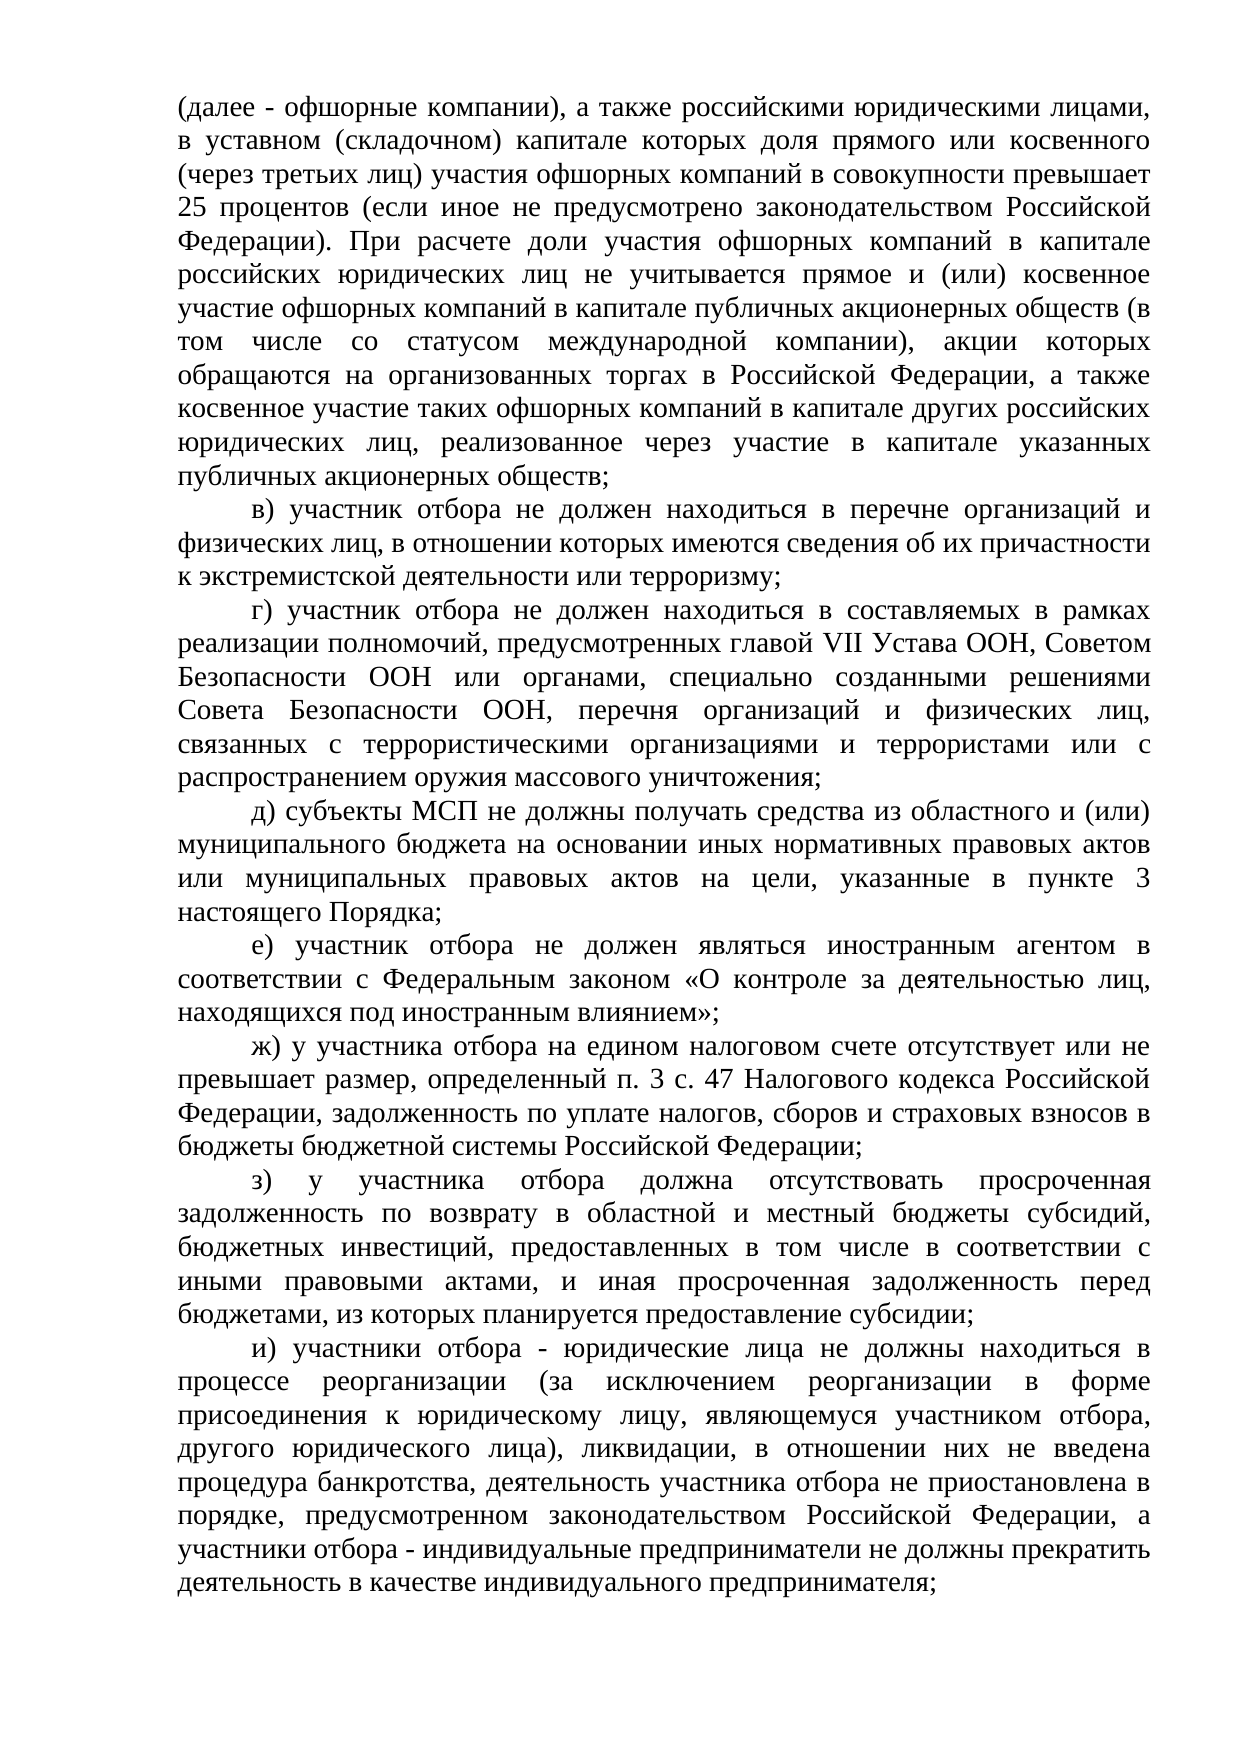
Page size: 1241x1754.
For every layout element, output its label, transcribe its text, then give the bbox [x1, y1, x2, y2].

text д) субъекты МСП не должны получать средства из областного и (или) муниципального бюджета на основании иных нормативных правовых актов или муниципальных правовых актов на цели, указанные в пункте 3 настоящего Порядка; [177, 793, 1152, 927]
text з) у участника отбора должна отсутствовать просроченная задолженность по возврату в областной и местный бюджеты субсидий, бюджетных инвестиций, предоставленных в том числе в соответствии с иными правовыми актами, и иная просроченная задолженность перед бюджетами, из которых планируется предоставление субсидии; [177, 1162, 1152, 1330]
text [177, 89, 1152, 491]
text в) участник отбора не должен находиться в перечне организаций и физических лиц, в отношении которых имеются сведения об их причастности к экстремистской деятельности или терроризму; [177, 491, 1152, 592]
text г) участник отбора не должен находиться в составляемых в рамках реализации полномочий, предусмотренных главой VII Устава ООН, Советом Безопасности ООН или органами, специально созданными решениями Совета Безопасности ООН, перечня организаций и физических лиц, связанных с террористическими организациями и террористами или с распространением оружия массового уничтожения; [177, 592, 1152, 793]
text и) участники отбора - юридические лица не должны находиться в процессе реорганизации (за исключением реорганизации в форме присоединения к юридическому лицу, являющемуся участником отбора, другого юридического лица), ликвидации, в отношении них не введена процедура банкротства, деятельность участника отбора не приостановлена в порядке, предусмотренном законодательством Российской Федерации, а участники отбора - индивидуальные предприниматели не должны прекратить деятельность в качестве индивидуального предпринимателя; [177, 1330, 1152, 1598]
text е) участник отбора не должен являться иностранным агентом в соответствии с Федеральным законом «О контроле за деятельностью лиц, находящихся под иностранным влиянием»; [177, 927, 1152, 1028]
text ж) у участника отбора на едином налоговом счете отсутствует или не превышает размер, определенный п. 3 с. 47 Налогового кодекса Российской Федерации, задолженность по уплате налогов, сборов и страховых взносов в бюджеты бюджетной системы Российской Федерации; [177, 1028, 1152, 1162]
